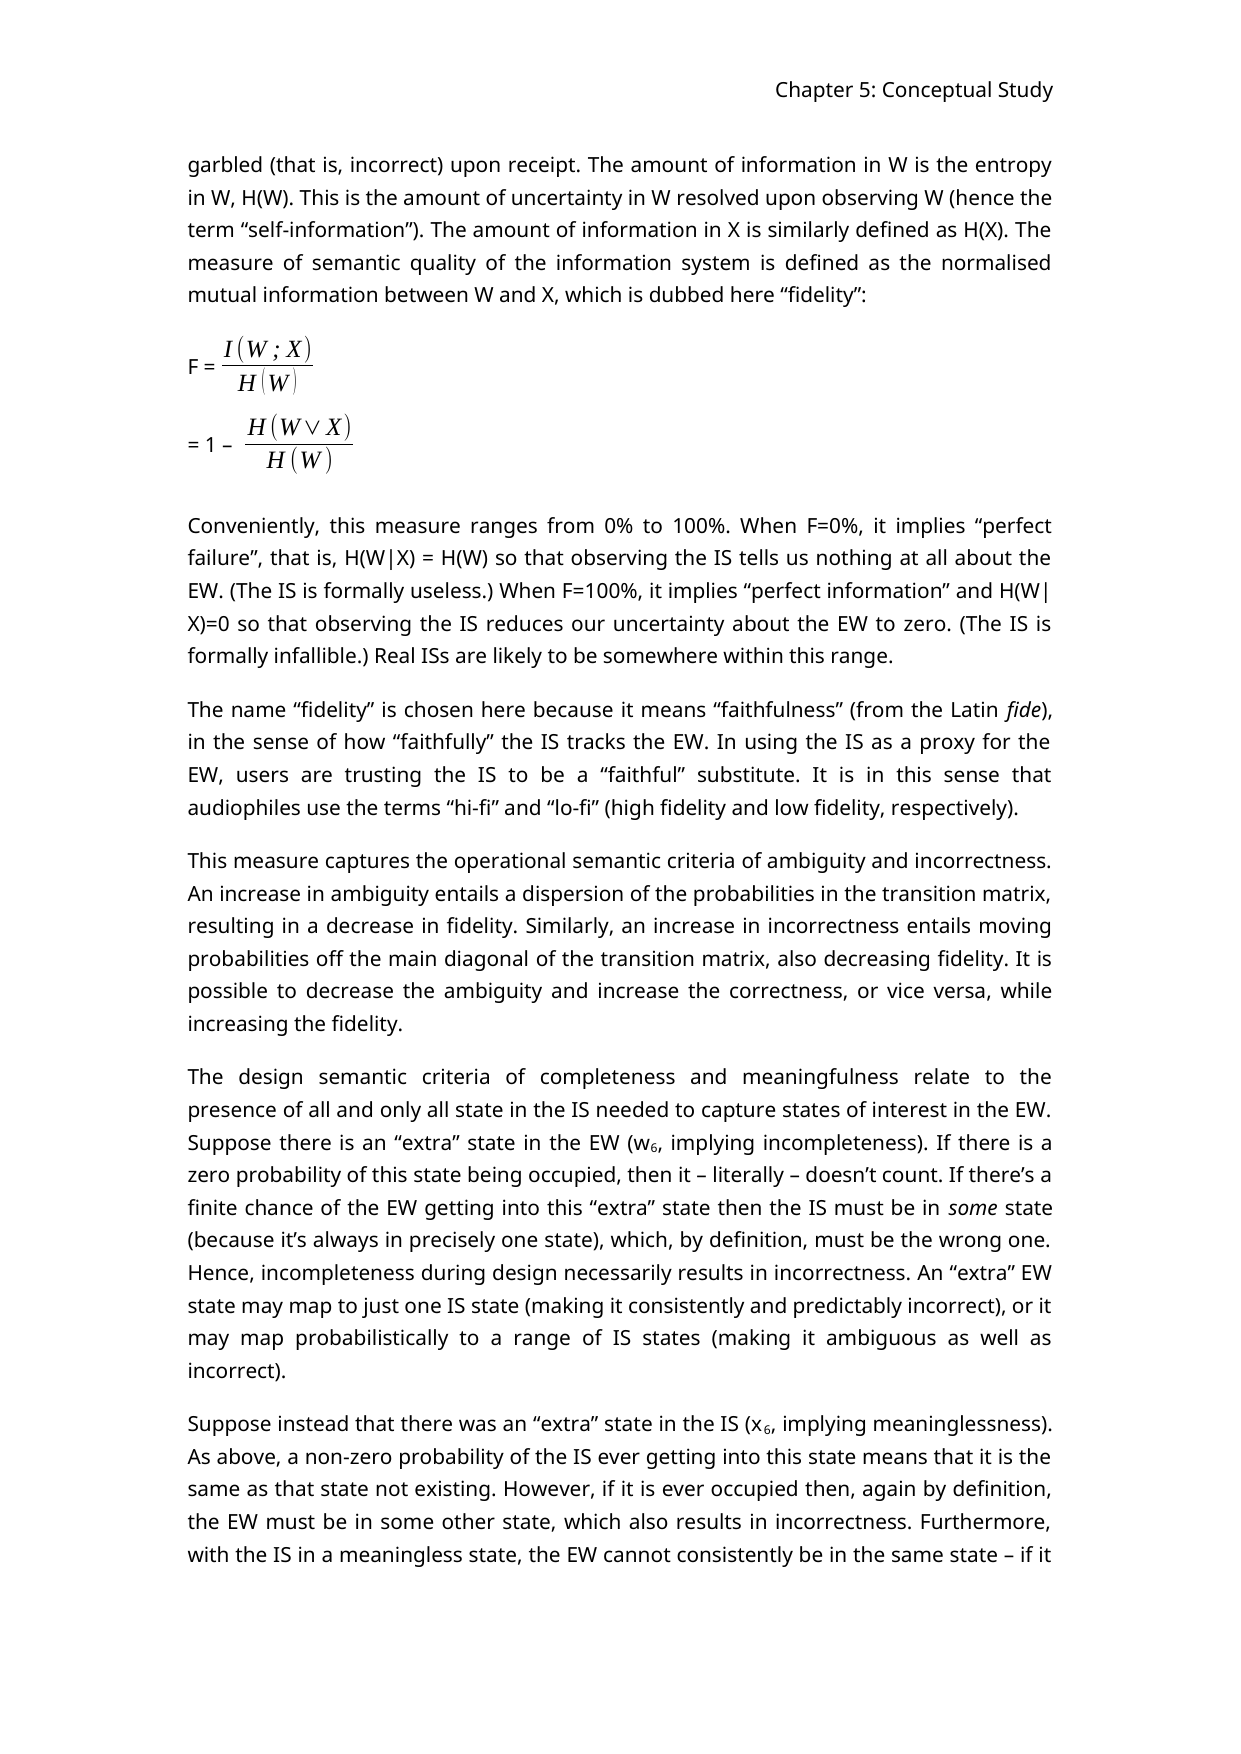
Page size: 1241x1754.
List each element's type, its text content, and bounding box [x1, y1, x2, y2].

text = 1 – [187, 412, 1053, 476]
text The name “fidelity” is chosen here because it means “faithfulness” (from the Latin fide), in the sense of how “faithfully” the IS tracks the EW. In using the IS as a proxy for the EW, users are trusting the IS to be a “faithful” substitute. It is in this sense that audiophiles use the terms “hi-fi” and “lo-fi” (high fidelity and low fidelity, respectively). [187, 695, 1053, 821]
text The design semantic criteria of completeness and meaningfulness relate to the presence of all and only all state in the IS needed to capture states of interest in the EW. Suppose there is an “extra” state in the EW (w6, implying incompleteness). If there is a zero probability of this state being occupied, then it – literally – doesn’t count. If there’s a finite chance of the EW getting into this “extra” state then the IS must be in some state (because it’s always in precisely one state), which, by definition, must be the wrong one. Hence, incompleteness during design necessarily results in incorrectness. An “extra” EW state may map to just one IS state (making it consistently and predictably incorrect), or it may map probabilistically to a range of IS states (making it ambiguous as well as incorrect). [187, 1062, 1053, 1384]
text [187, 150, 1053, 309]
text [187, 1409, 1053, 1568]
text This measure captures the operational semantic criteria of ambiguity and incorrectness. An increase in ambiguity entails a dispersion of the probabilities in the transition matrix, resulting in a decrease in fidelity. Similarly, an increase in incorrectness entails moving probabilities off the main diagonal of the transition matrix, also decreasing fidelity. It is possible to decrease the ambiguity and increase the correctness, or vice versa, while increasing the fidelity. [187, 846, 1053, 1037]
text Conveniently, this measure ranges from 0% to 100%. When F=0%, it implies “perfect failure”, that is, H(W|X) = H(W) so that observing the IS tells us nothing at all about the EW. (The IS is formally useless.) When F=100%, it implies “perfect information” and H(W|X)=0 so that observing the IS reduces our uncertainty about the EW to zero. (The IS is formally infallible.) Real ISs are likely to be somewhere within this range. [187, 511, 1053, 670]
text F = [187, 334, 1053, 398]
